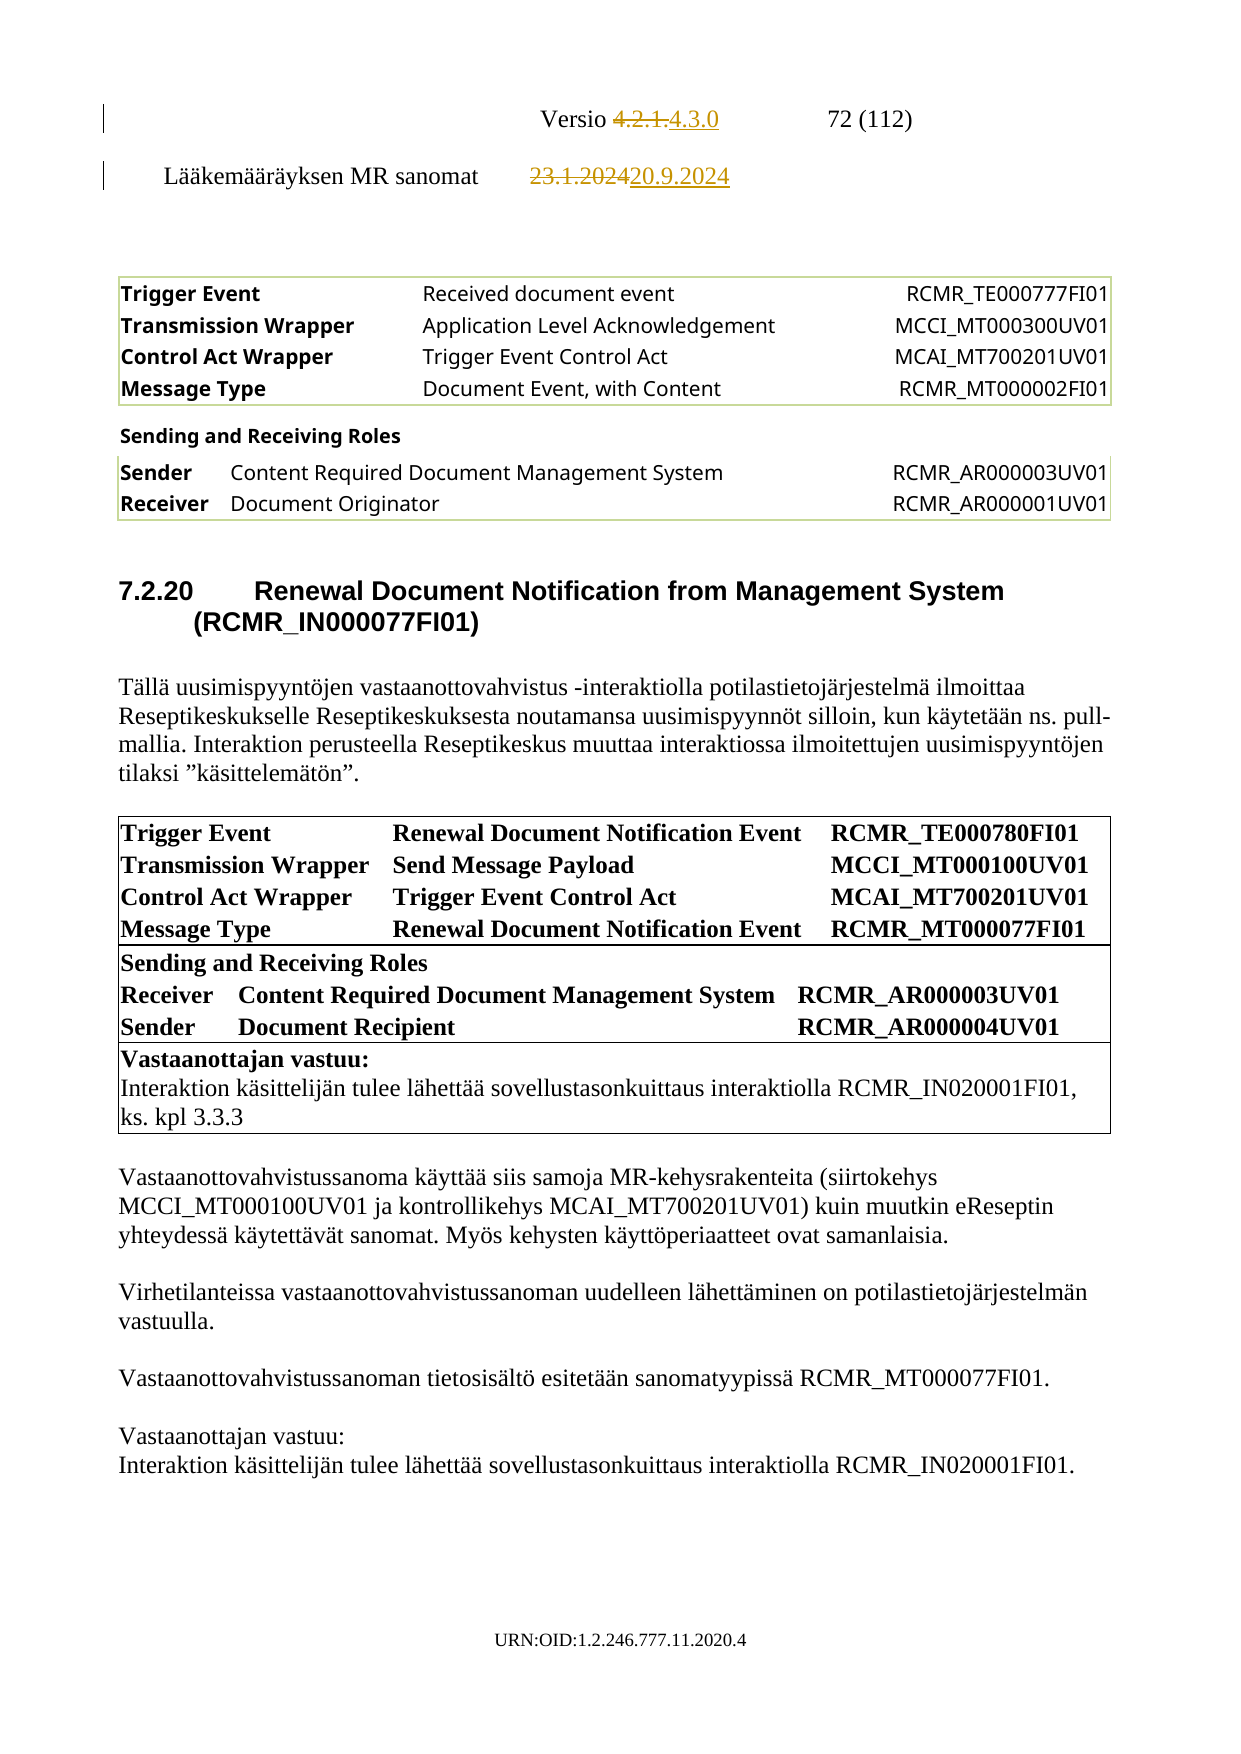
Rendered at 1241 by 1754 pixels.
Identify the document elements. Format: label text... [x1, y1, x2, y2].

subtitle Renewal Document Notification from Management System (RCMR_IN000077FI01) [118, 574, 1122, 637]
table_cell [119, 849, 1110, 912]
text Vastaanottajan vastuu: [118, 1421, 1122, 1450]
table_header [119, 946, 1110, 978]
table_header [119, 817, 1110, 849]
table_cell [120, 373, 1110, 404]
text Interaktion käsittelijän tulee lähettää sovellustasonkuittaus interaktiolla RCMR_IN020001FI01. [118, 1450, 1122, 1478]
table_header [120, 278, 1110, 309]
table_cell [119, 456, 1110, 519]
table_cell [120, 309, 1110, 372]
text Vastaanottovahvistussanoma käyttää siis samoja MR-kehysrakenteita (siirtokehys MCCI_MT000100UV01 ja kontrollikehys MCAI_MT700201UV01) kuin muutkin eReseptin yhteydessä käytettävät sanomat. Myös kehysten käyttöperiaatteet ovat samanlaisia. [118, 1162, 1122, 1248]
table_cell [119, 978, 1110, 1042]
text Virhetilanteissa vastaanottovahvistussanoman uudelleen lähettäminen on potilastietojärjestelmän vastuulla. [118, 1277, 1122, 1335]
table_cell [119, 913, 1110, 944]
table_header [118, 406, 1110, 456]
text Tällä uusimispyyntöjen vastaanottovahvistus -interaktiolla potilastietojärjestelmä ilmoittaa Reseptikeskukselle Reseptikeskuksesta noutamansa uusimispyynnöt silloin, kun käytetään ns. pull-mallia. Interaktion perusteella Reseptikeskus muuttaa interaktiossa ilmoitettujen uusimispyyntöjen tilaksi ”käsittelemätön”. [118, 672, 1122, 787]
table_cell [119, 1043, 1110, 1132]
text Vastaanottovahvistussanoman tietosisältö esitetään sanomatyypissä RCMR_MT000077FI01. [118, 1363, 1122, 1392]
